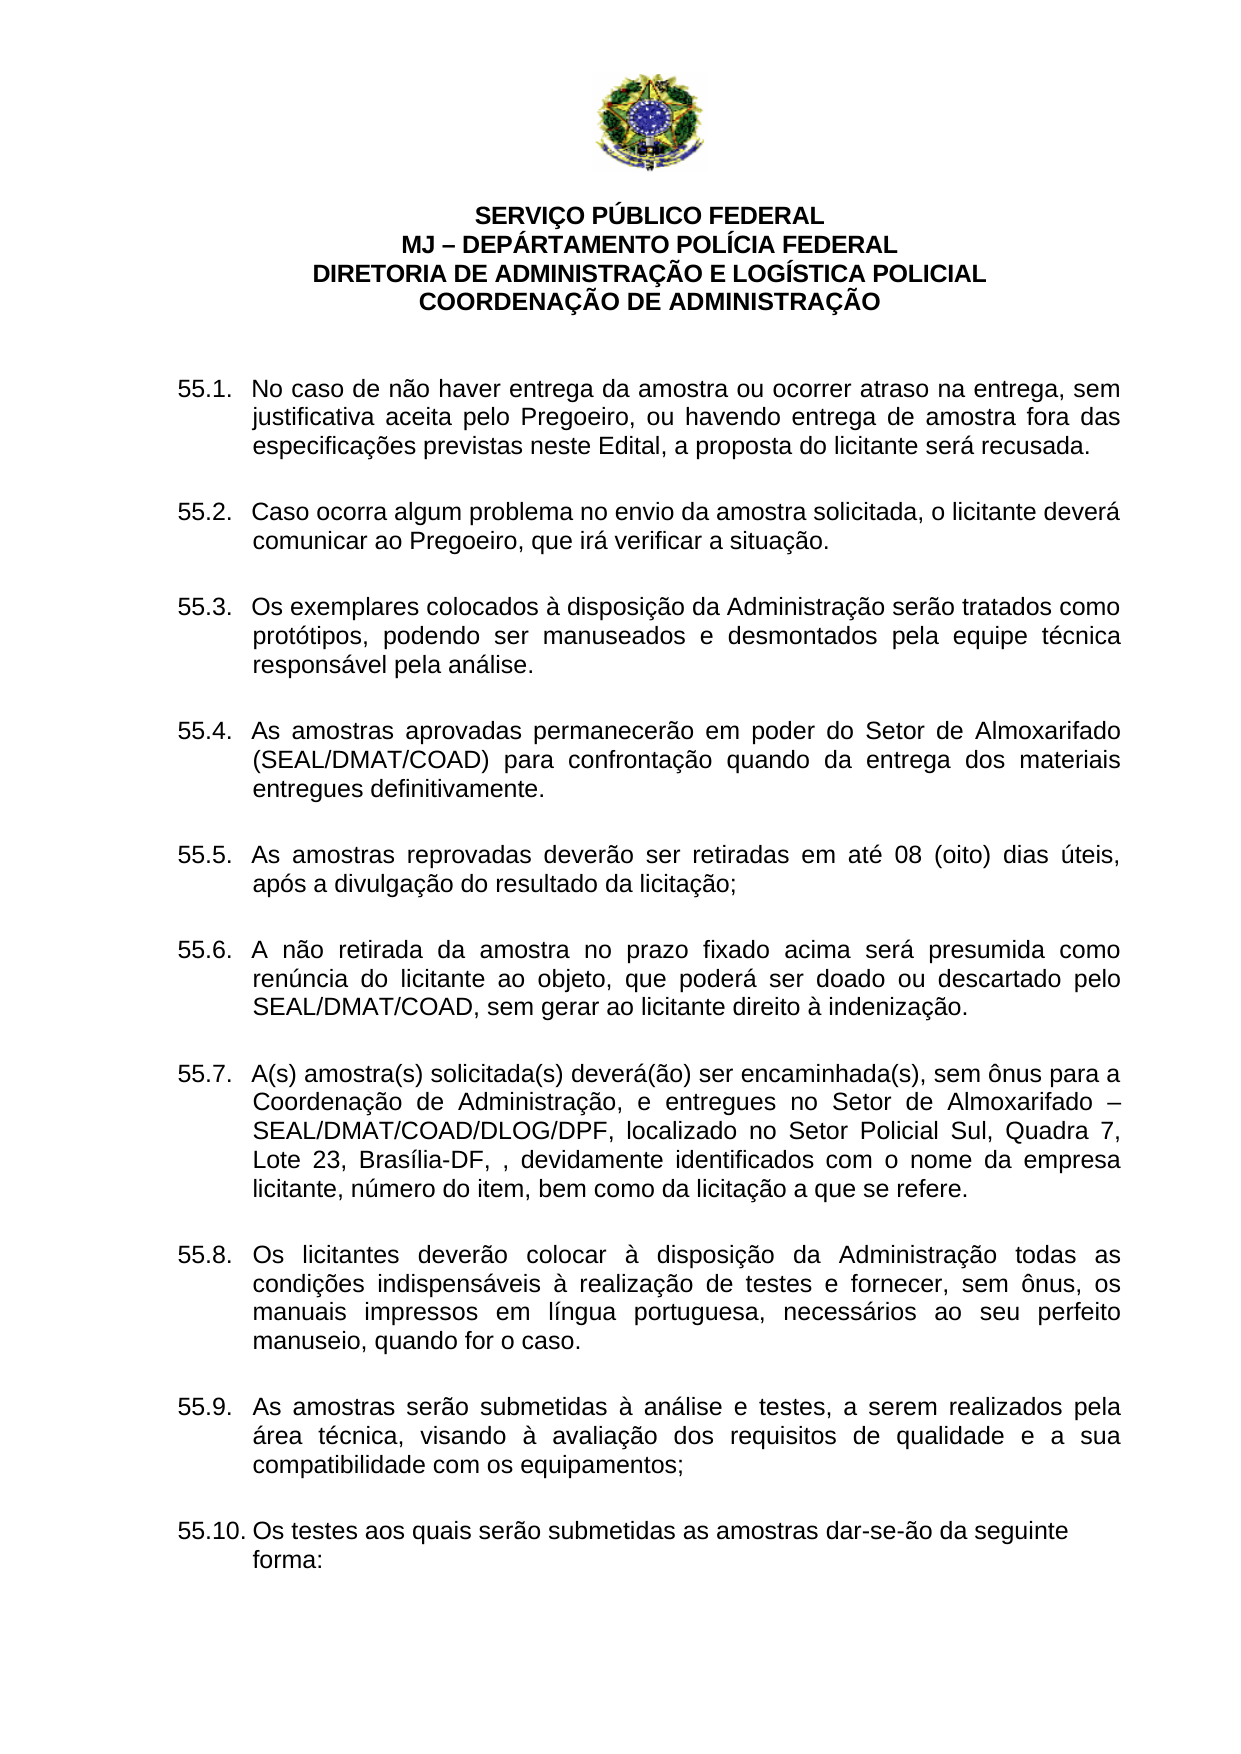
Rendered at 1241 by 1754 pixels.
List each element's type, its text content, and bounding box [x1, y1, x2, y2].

list A(s) amostra(s) solicitada(s) deverá(ão) ser encaminhada(s), sem ônus para a Coordenação de Administração, e entregues no Setor de Almoxarifado – SEAL/DMAT/COAD/DLOG/DPF, localizado no Setor Policial Sul, Quadra 7, Lote 23, Brasília-DF, , devidamente identificados com o nome da empresa licitante, número do item, bem como da licitação a que se refere. [177, 1058, 1122, 1202]
list A não retirada da amostra no prazo fixado acima será presumida como renúncia do licitante ao objeto, que poderá ser doado ou descartado pelo SEAL/DMAT/COAD, sem gerar ao licitante direito à indenização. [177, 935, 1122, 1021]
list Os testes aos quais serão submetidas as amostras dar-se-ão da seguinte forma: [177, 1516, 1122, 1573]
list As amostras aprovadas permanecerão em poder do Setor de Almoxarifado (SEAL/DMAT/COAD) para confrontação quando da entrega dos materiais entregues definitivamente. [177, 716, 1122, 802]
list No caso de não haver entrega da amostra ou ocorrer atraso na entrega, sem justificativa aceita pelo Pregoeiro, ou havendo entrega de amostra fora das especificações previstas neste Edital, a proposta do licitante será recusada. [177, 373, 1122, 460]
list Os exemplares colocados à disposição da Administração serão tratados como protótipos, podendo ser manuseados e desmontados pela equipe técnica responsável pela análise. [177, 592, 1122, 678]
list As amostras reprovadas deverão ser retiradas em até 08 (oito) dias úteis, após a divulgação do resultado da licitação; [177, 840, 1122, 897]
list Os licitantes deverão colocar à disposição da Administração todas as condições indispensáveis à realização de testes e fornecer, sem ônus, os manuais impressos em língua portuguesa, necessários ao seu perfeito manuseio, quando for o caso. [177, 1240, 1122, 1355]
list Caso ocorra algum problema no envio da amostra solicitada, o licitante deverá comunicar ao Pregoeiro, que irá verificar a situação. [177, 497, 1122, 555]
list As amostras serão submetidas à análise e testes, a serem realizados pela área técnica, visando à avaliação dos requisitos de qualidade e a sua compatibilidade com os equipamentos; [177, 1392, 1122, 1478]
